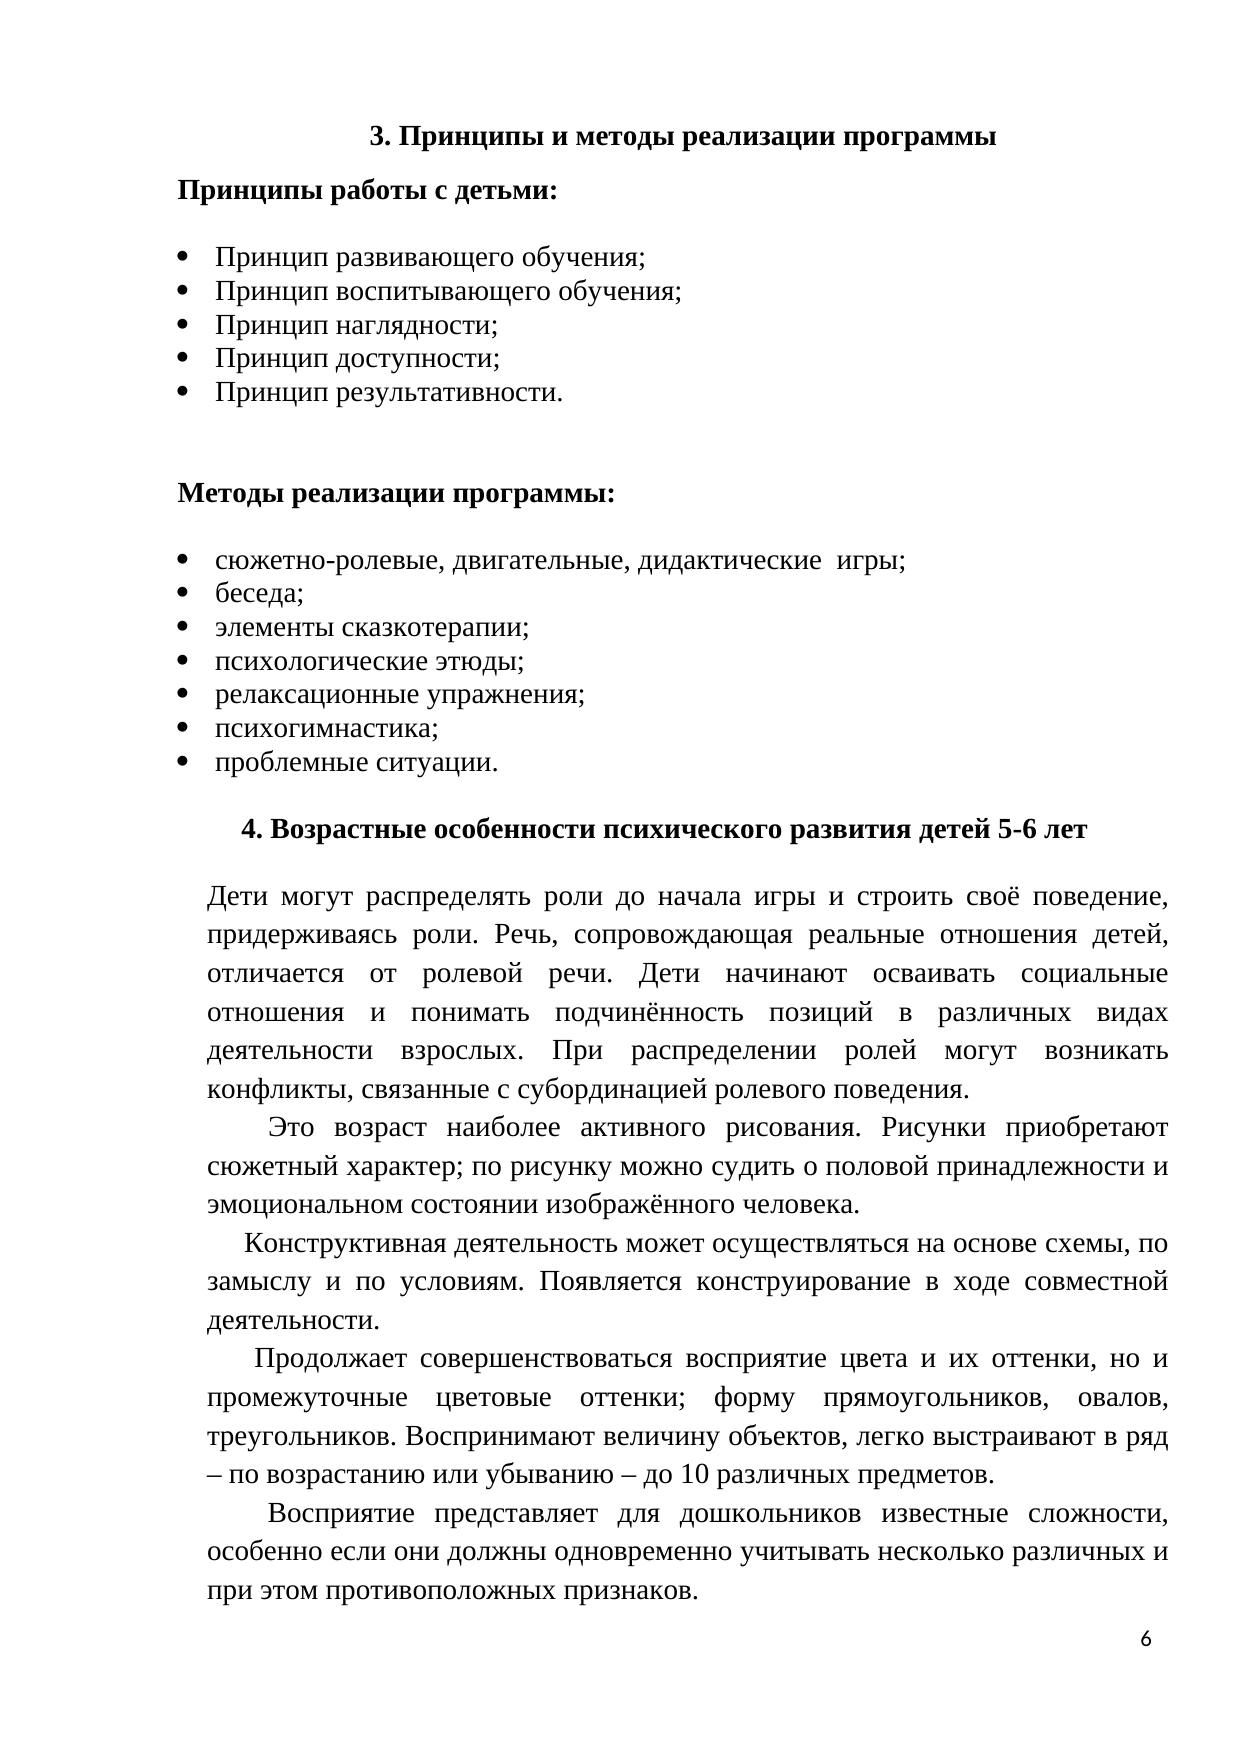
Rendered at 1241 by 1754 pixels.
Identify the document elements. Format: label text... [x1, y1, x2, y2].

list проблемные ситуации. [177, 744, 1152, 777]
list Принцип результативности. [177, 374, 1152, 408]
text Восприятие представляет для дошкольников известные сложности, особенно если они должны одновременно учитывать несколько различных и при этом противоположных признаков. [207, 1495, 1169, 1605]
list сюжетно-ролевые, двигательные, дидактические игры; [177, 542, 1152, 576]
text Продолжает совершенствоваться восприятие цвета и их оттенки, но и промежуточные цветовые оттенки; форму прямоугольников, овалов, треугольников. Воспринимают величину объектов, легко выстраивают в ряд – по возрастанию или убыванию – до 10 различных предметов. [207, 1341, 1169, 1490]
text Это возраст наиболее активного рисования. Рисунки приобретают сюжетный характер; по рисунку можно судить о половой принадлежности и эмоциональном состоянии изображённого человека. [207, 1109, 1169, 1220]
list Принцип развивающего обучения; [177, 239, 1152, 273]
list психогимнастика; [177, 710, 1152, 744]
text Дети могут распределять роли до начала игры и строить своё поведение, придерживаясь роли. Речь, сопровождающая реальные отношения детей, отличается от ролевой речи. Дети начинают осваивать социальные отношения и понимать подчинённость позиций в различных видах деятельности взрослых. При распределении ролей могут возникать конфликты, связанные с субординацией ролевого поведения. [207, 878, 1169, 1104]
list релаксационные упражнения; [177, 677, 1152, 710]
text Конструктивная деятельность может осуществляться на основе схемы, по замыслу и по условиям. Появляется конструирование в ходе совместной деятельности. [207, 1225, 1169, 1336]
list психологические этюды; [177, 643, 1152, 677]
text 4. Возрастные особенности психического развития детей 5-6 лет [177, 811, 1152, 844]
text Методы реализации программы: [177, 475, 1152, 508]
list Принцип доступности; [177, 341, 1152, 374]
list Принцип воспитывающего обучения; [177, 273, 1152, 307]
list Принцип наглядности; [177, 307, 1152, 341]
list беседа; [177, 576, 1152, 609]
text Принципы работы с детьми: [177, 172, 1152, 206]
text 3. Принципы и методы реализации программы [215, 118, 1152, 152]
list элементы сказкотерапии; [177, 609, 1152, 643]
